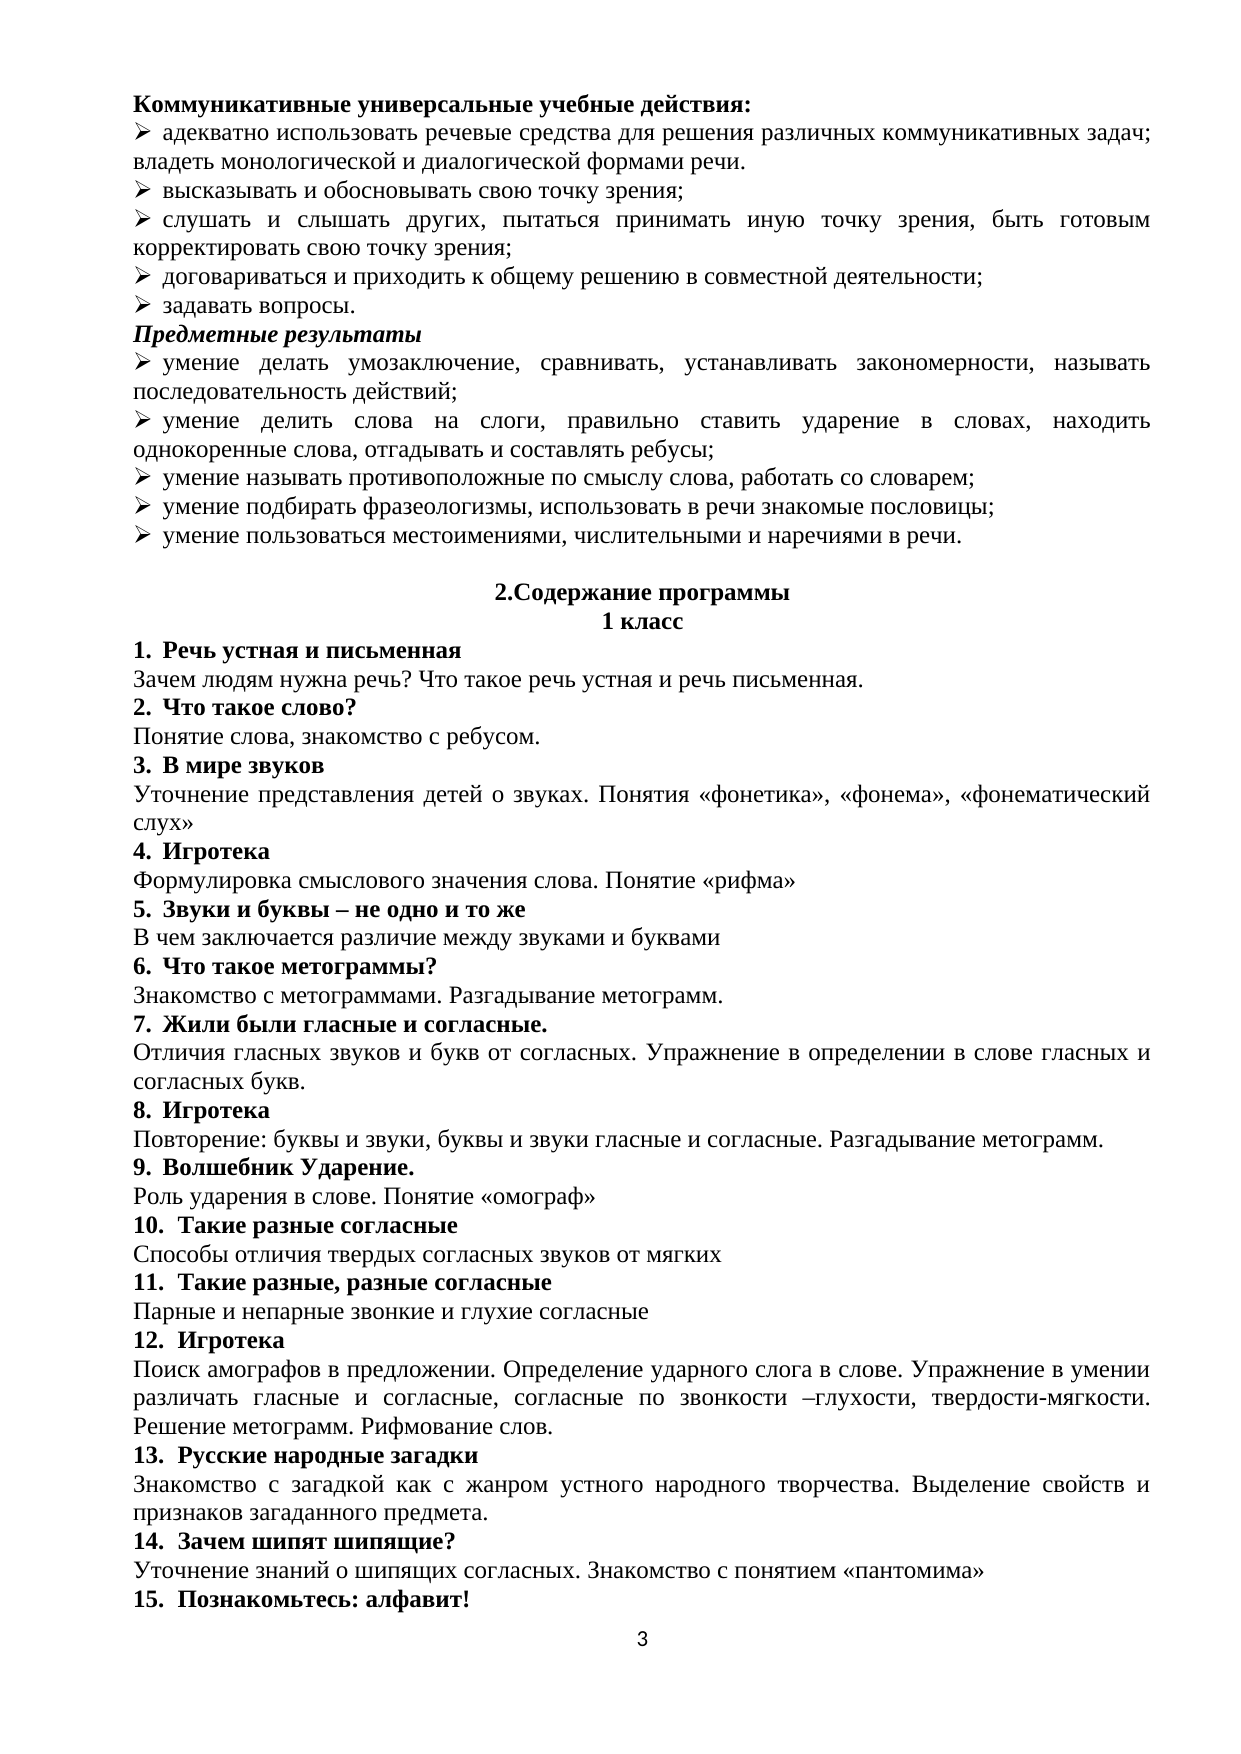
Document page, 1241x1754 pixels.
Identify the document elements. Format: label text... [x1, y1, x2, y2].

list Способы отличия твердых согласных звуков от мягких [133, 1239, 1152, 1267]
list Зачем людям нужна речь? Что такое речь устная и речь письменная. [133, 664, 1152, 692]
list Познакомьтесь: алфавит! [133, 1584, 1152, 1612]
text 1 класс [133, 606, 1152, 635]
list В мире звуков [133, 750, 1152, 779]
list Зачем шипят шипящие? [133, 1526, 1152, 1555]
list умение называть противоположные по смыслу слова, работать со словарем; [133, 462, 1152, 491]
list договариваться и приходить к общему решению в совместной деятельности; [133, 261, 1152, 290]
list Что такое метограммы? [133, 951, 1152, 980]
list Отличия гласных звуков и букв от согласных. Упражнение в определении в слове гласных и согласных букв. [133, 1037, 1152, 1095]
list умение делать умозаключение, сравнивать, устанавливать закономерности, называть последовательность действий; [133, 347, 1152, 405]
list адекватно использовать речевые средства для решения различных коммуникативных задач; владеть монологической и диалогической формами речи. [133, 117, 1152, 175]
list Уточнение знаний о шипящих согласных. Знакомство с понятием «пантомима» [133, 1555, 1152, 1584]
list Русские народные загадки [133, 1440, 1152, 1469]
list Что такое слово? [133, 692, 1152, 721]
list Формулировка смыслового значения слова. Понятие «рифма» [133, 865, 1152, 894]
list Уточнение представления детей о звуках. Понятия «фонетика», «фонема», «фонематический слух» [133, 779, 1152, 836]
list умение пользоваться местоимениями, числительными и наречиями в речи. [133, 520, 1152, 549]
list Понятие слова, знакомство с ребусом. [133, 721, 1152, 750]
text 2.Содержание программы [133, 577, 1152, 606]
list Игротека [133, 1095, 1152, 1124]
list Волшебник Ударение. [133, 1152, 1152, 1181]
text Предметные результаты [133, 319, 1152, 347]
list Поиск амографов в предложении. Определение ударного слога в слове. Упражнение в умении различать гласные и согласные, согласные по звонкости –глухости, твердости-мягкости. Решение метограмм. Рифмование слов. [133, 1354, 1152, 1440]
list высказывать и обосновывать свою точку зрения; [133, 175, 1152, 204]
list Парные и непарные звонкие и глухие согласные [133, 1296, 1152, 1325]
list Звуки и буквы – не одно и то же [133, 894, 1152, 922]
list Игротека [133, 836, 1152, 865]
list умение подбирать фразеологизмы, использовать в речи знакомые пословицы; [133, 491, 1152, 520]
list Речь устная и письменная [133, 635, 1152, 664]
list задавать вопросы. [133, 290, 1152, 319]
list Знакомство с метограммами. Разгадывание метограмм. [133, 980, 1152, 1009]
list Такие разные согласные [133, 1210, 1152, 1239]
list Жили были гласные и согласные. [133, 1009, 1152, 1037]
list умение делить слова на слоги, правильно ставить ударение в словах, находить однокоренные слова, отгадывать и составлять ребусы; [133, 405, 1152, 462]
list слушать и слышать других, пытаться принимать иную точку зрения, быть готовым корректировать свою точку зрения; [133, 204, 1152, 261]
list Такие разные, разные согласные [133, 1267, 1152, 1296]
text Коммуникативные универсальные учебные действия: [133, 89, 1152, 117]
list В чем заключается различие между звуками и буквами [133, 922, 1152, 951]
list Повторение: буквы и звуки, буквы и звуки гласные и согласные. Разгадывание метограмм. [133, 1124, 1152, 1152]
list Игротека [133, 1325, 1152, 1354]
list Знакомство с загадкой как с жанром устного народного творчества. Выделение свойств и признаков загаданного предмета. [133, 1469, 1152, 1526]
list Роль ударения в слове. Понятие «омограф» [133, 1181, 1152, 1210]
